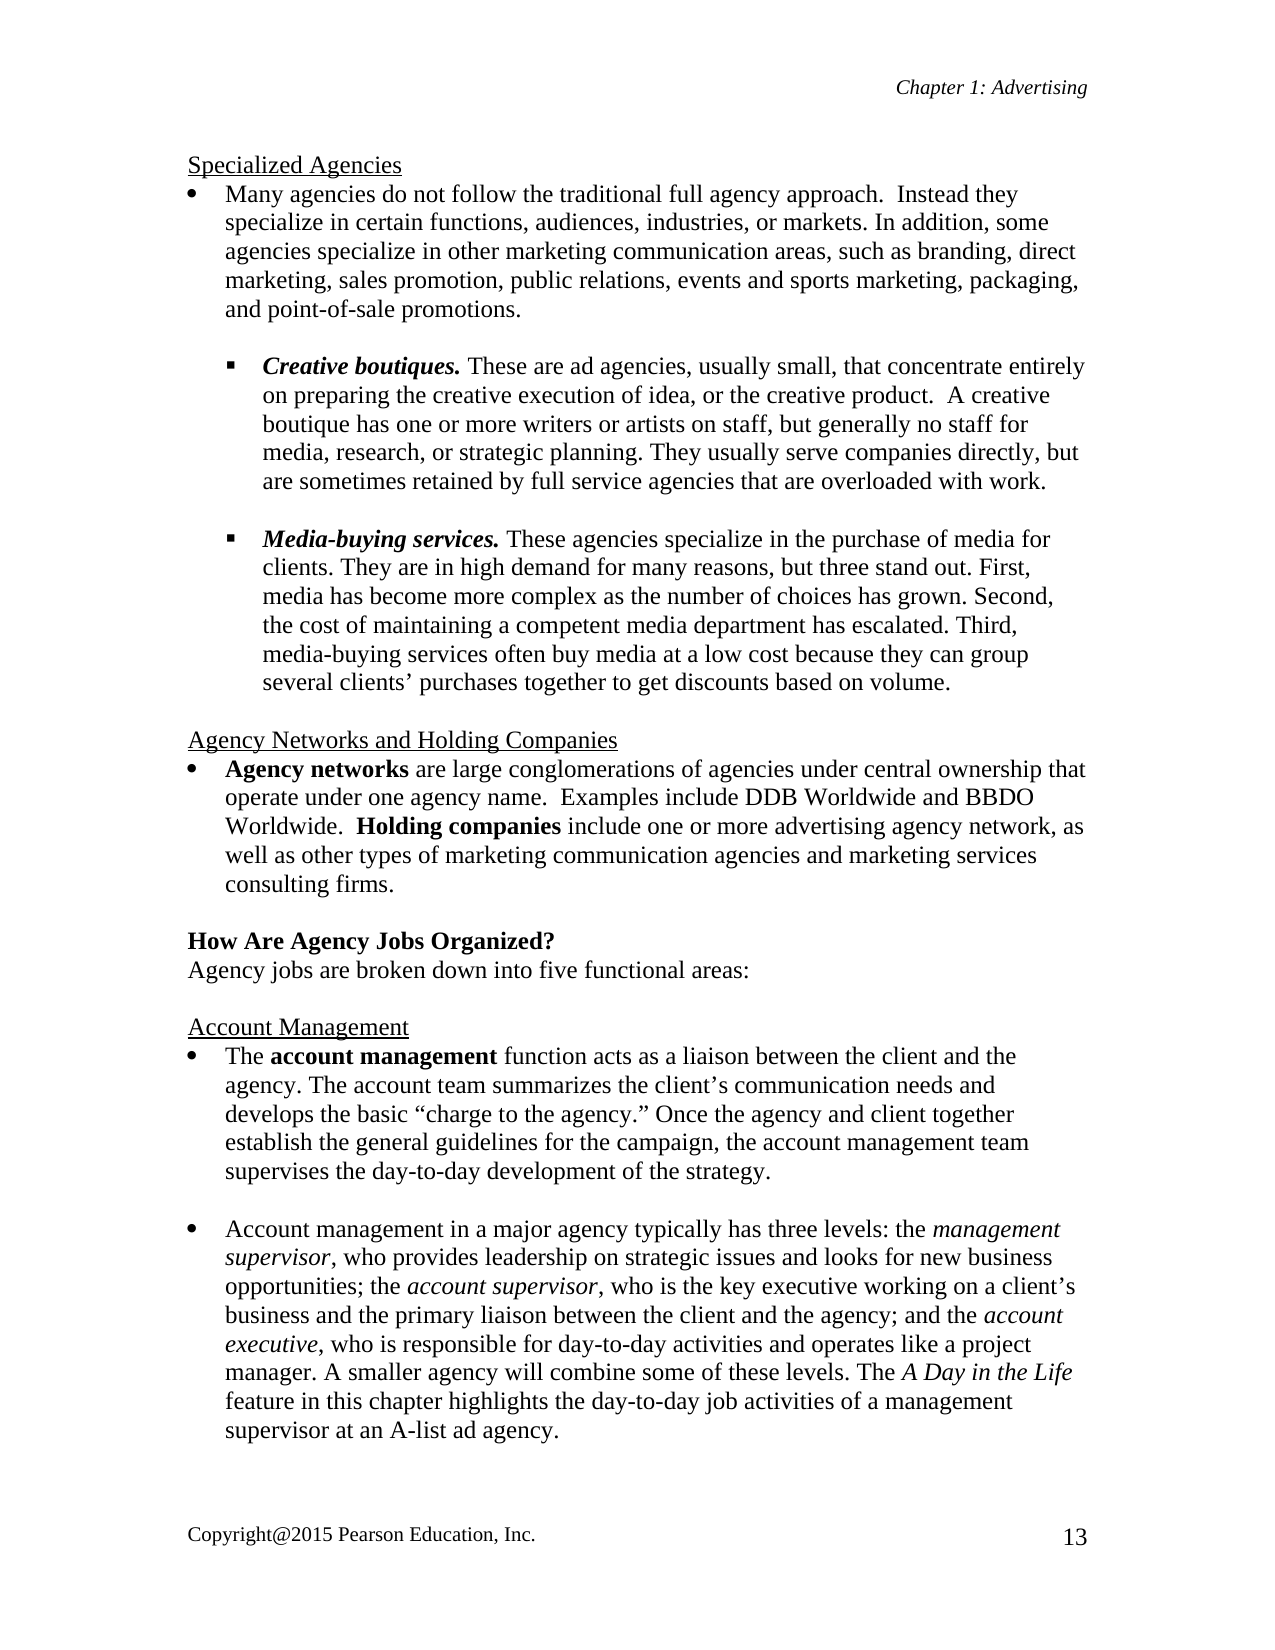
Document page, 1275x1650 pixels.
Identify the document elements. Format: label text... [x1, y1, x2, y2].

list Agency networks are large conglomerations of agencies under central ownership that operate under one agency name. Examples include DDB Worldwide and BBDO Worldwide. Holding companies include one or more advertising agency network, as well as other types of marketing communication agencies and marketing services consulting firms. [187, 754, 1087, 897]
text Account Management [187, 1012, 1087, 1041]
list Media-buying services. These agencies specialize in the purchase of media for clients. They are in high demand for many reasons, but three stand out. First, media has become re colex as the number of choices has grown. Second, the cost of maintaining a coetent media department has escalated. Third, media-buying services often buy media at a low cost because they can group several clients’ purchases together to get discounts based on volume. [225, 524, 1087, 696]
text How Are Agency Jobs Organized? [187, 926, 1087, 955]
text Specialized Agencies [187, 150, 1087, 179]
list The account management function acts as a liaison between the client and the agency. The account team summarizes the client’s communication needs and develops the basic “charge to the agency.” Once the agency and client together establish the general guidelines for the campaign, the account management team supervises the day-to-day development of the strategy. [187, 1041, 1087, 1185]
list Many agencies do not follow the traditional full agency approach. Instead they specialize in certain functions, audiences, industries, or markets. In addition, some agencies specialize in other marketing communication areas, such as branding, direct marketing, sales promotion, public relations, events and sports marketing, packaging, and point-of-sale promotions. [187, 179, 1087, 322]
text Agency jobs are broken down into five functional areas: [187, 955, 1087, 984]
list Creative boutiques. These are ad agencies, usually small, that concentrate entirely on preparing the creative execution of idea, or the creative product. A creative boutique has one or more writers or artists on staff, but generally no staff for media, research, or strategic planning. They usually serve companies directly, but are sometimes retained by full service agencies that are overloaded with work. [225, 351, 1087, 495]
list Account management in a major agency typically has three levels: the management supervisor, who provides leadership on strategic issues and loo for new business opportunities; the account supervisor, who is the key executive working on a client’s business and the primary liaison between the client and the agency; and the account executive, who is responsible for day-to-day activities and operates like a project manager. A smaller agency will combine some of these levels. The A Day in the Life feature in this chapter highlights the day-to-day job activities of a management supervisor at an A-list ad agency. [187, 1214, 1087, 1444]
text Agency Networks and Holding Companies [187, 725, 1087, 754]
